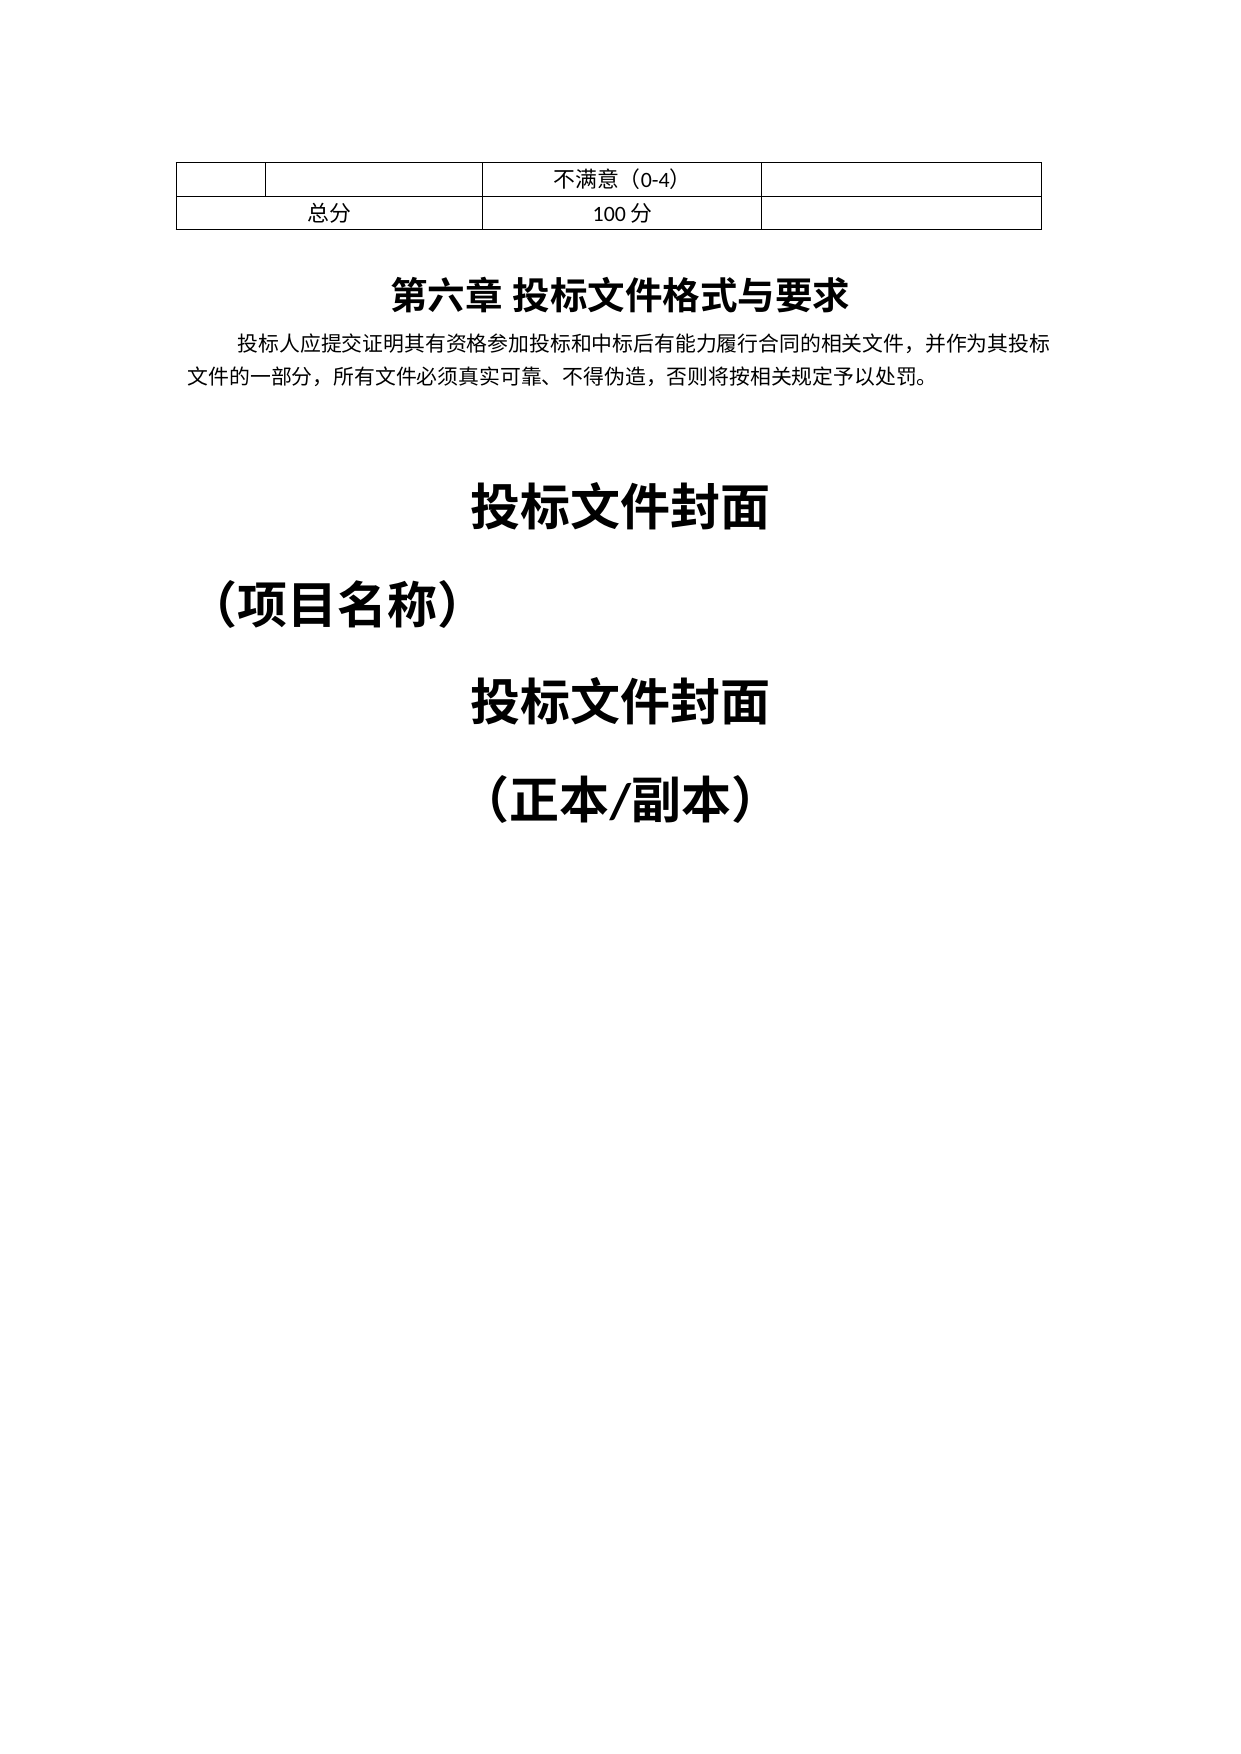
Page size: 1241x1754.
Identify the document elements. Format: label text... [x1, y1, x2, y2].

text （正本/副本） [187, 750, 1053, 1530]
table_cell [762, 163, 1041, 196]
table_cell 总分 [177, 197, 482, 229]
text （项目名称） [187, 555, 1053, 653]
text 投标人应提交证明其有资格参加投标和中标后有能力履行合同的相关文件，并作为其投标文件的一部分，所有文件必须真实可靠、不得伪造，否则将按相关规定予以处罚。 [187, 328, 1053, 393]
table_cell 不满意（0-4） [483, 163, 761, 196]
text 第六章 投标文件格式与要求 [187, 263, 1053, 328]
table_cell 100分 [483, 197, 761, 229]
text 投标文件封面 [187, 458, 1053, 555]
text 投标文件封面 [187, 653, 1053, 750]
table_cell [762, 197, 1041, 229]
